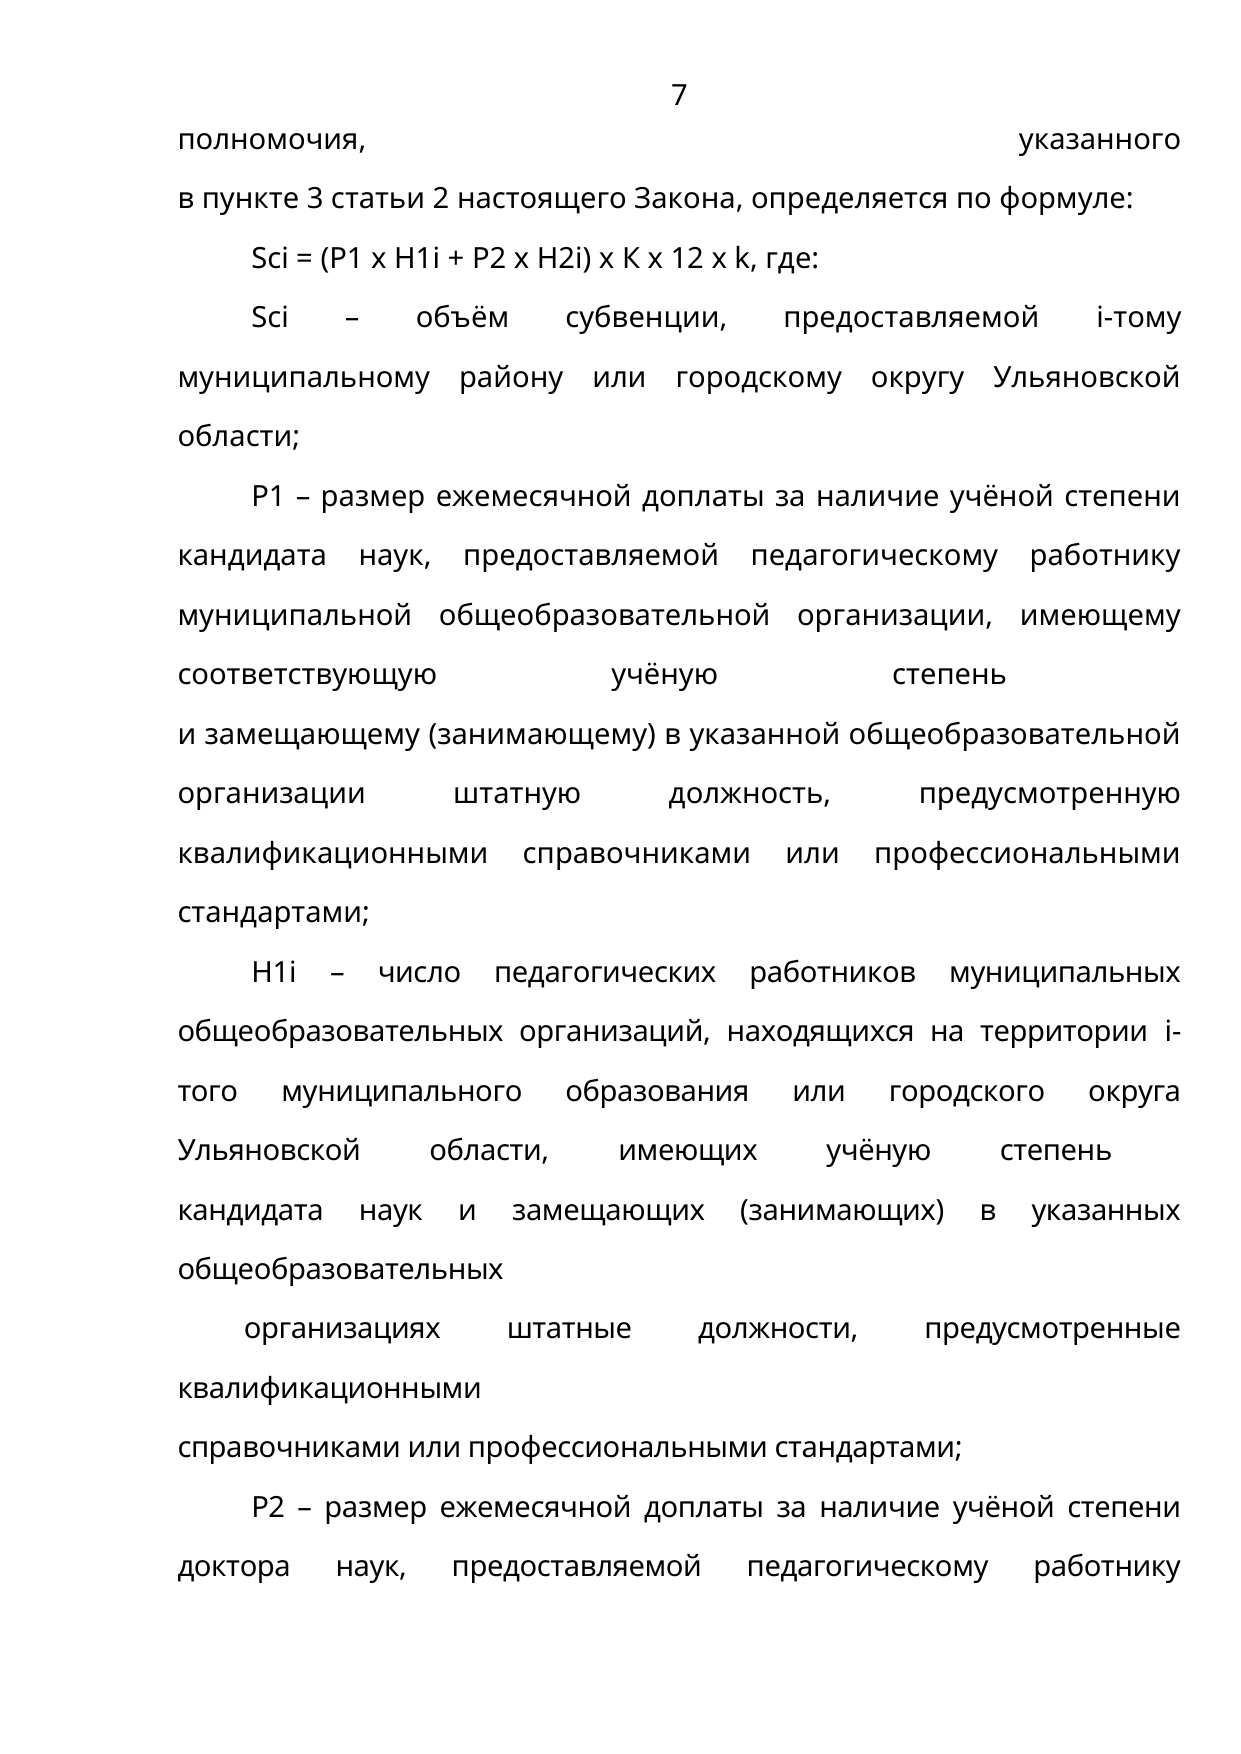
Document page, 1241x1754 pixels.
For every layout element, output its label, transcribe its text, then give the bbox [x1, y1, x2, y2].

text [177, 1486, 1181, 1585]
text Sci – объём субвенции, предоставляемой i-тому муниципальному району или городскому округу Ульяновской области; [177, 297, 1181, 455]
text H1i – число педагогических работников муниципальных общеобразовательных организаций, находящихся на территории i-того муниципального образования или городского округа Ульяновской области, имеющих учёную степень кандидата наук и замещающих (занимающих) в указанных общеобразовательных организациях штатные должности, предусмотренные квалификационными справочниками или профессиональными стандартами; [177, 951, 1181, 1466]
text Sci = (P1 x H1i + Р2 x Н2i) x К x 12 x k, где: [177, 237, 1181, 277]
text Р1 – размер ежемесячной доплаты за наличие учёной степени кандидата наук, предоставляемой педагогическому работнику муниципальной общеобразовательной организации, имеющему соответствующую учёную степень и замещающему (занимающему) в указанной общеобразовательной организации штатную должность, предусмотренную квалификационными справочниками или профессиональными стандартами; [177, 475, 1181, 931]
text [177, 118, 1181, 217]
